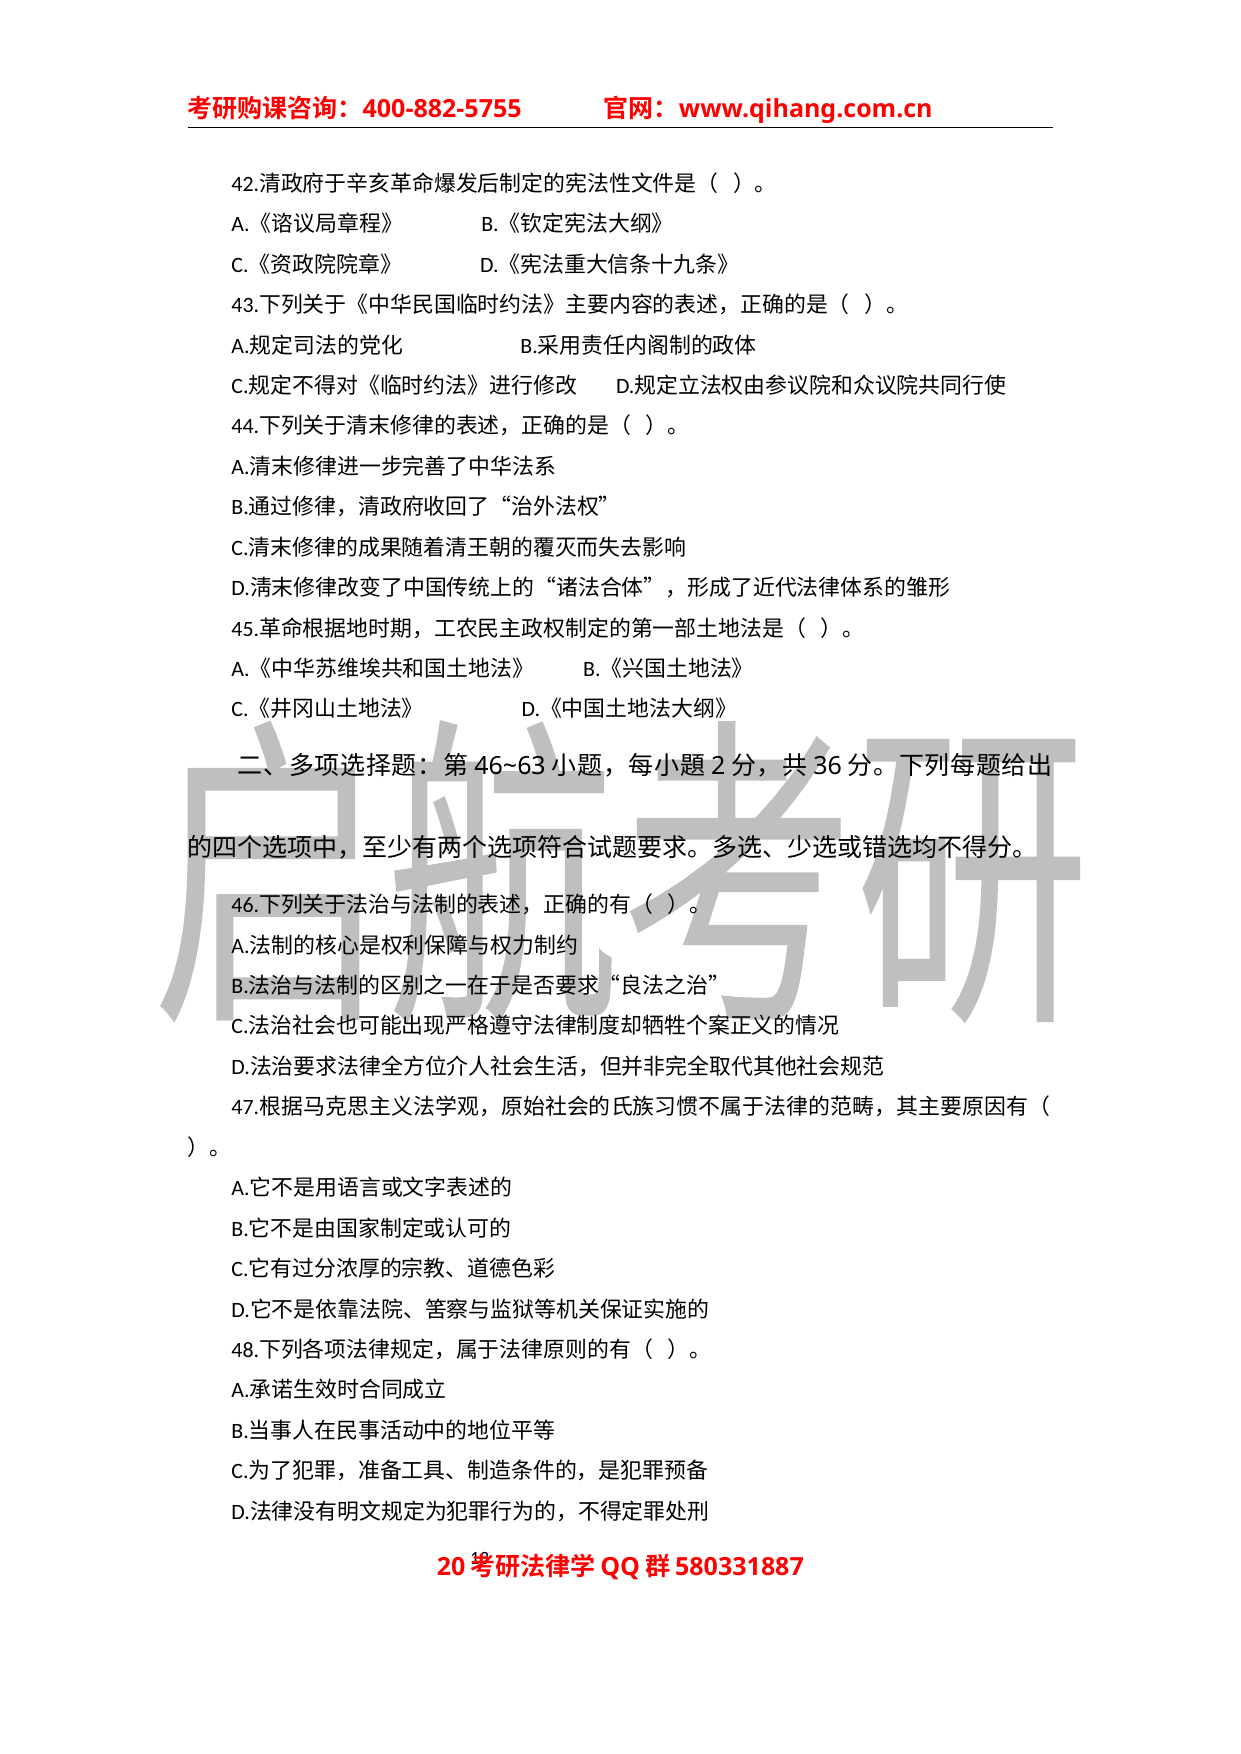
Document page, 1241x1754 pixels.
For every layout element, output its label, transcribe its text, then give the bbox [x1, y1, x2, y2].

text C.《资政院院章》 D.《宪法重大信条十九条》 [187, 246, 1053, 279]
text 43.下列关于《中华民国临时约法》主要内容的表述，正确的是（ ）。 [187, 287, 1053, 319]
text A.法制的核心是权利保障与权力制约 [187, 927, 1053, 960]
text 47.根据马克思主义法学观，原始社会的氏族习惯不属于法律的范畴，其主要原因有（ ）。 [187, 1089, 1053, 1162]
text C.为了犯罪，准备工具、制造条件的，是犯罪预备 [187, 1453, 1053, 1485]
text C.规定不得对《临时约法》进行修改 D.规定立法权由参议院和众议院共同行使 [187, 368, 1053, 400]
text 48.下列各项法律规定，属于法律原则的有（ ）。 [187, 1332, 1053, 1364]
text A.清末修律进一步完善了中华法系 [187, 448, 1053, 481]
text 44.下列关于清末修律的表述，正确的是（ ）。 [187, 408, 1053, 441]
text A.承诺生效时合同成立 [187, 1372, 1053, 1404]
text D.法治要求法律全方位介人社会生活，但并非完全取代其他社会规范 [187, 1048, 1053, 1081]
text C.清末修律的成果随着清王朝的覆灭而失去影响 [187, 529, 1053, 562]
text A.它不是用语言或文字表述的 [187, 1170, 1053, 1202]
text 二、多项选择题：第46~63小题，每小題2分，共36分。下列每题给出的四个选项中，至少有两个选项符合试题要求。多选、少选或错选均不得分。 [187, 731, 1053, 878]
text B.法治与法制的区别之一在于是否要求“良法之治” [187, 968, 1053, 1000]
text B.它不是由国家制定或认可的 [187, 1210, 1053, 1243]
text A.规定司法的党化 B.采用责任内阁制的政体 [187, 327, 1053, 360]
text D.它不是依靠法院、筈察与监狱等机关保证实施的 [187, 1291, 1053, 1324]
text D.法律没有明文规定为犯罪行为的，不得定罪处刑 [187, 1493, 1053, 1526]
text 45.革命根据地时期，工农民主政权制定的第一部土地法是（ ）。 [187, 610, 1053, 643]
text C.《井冈山土地法》 D.《中国土地法大纲》 [187, 691, 1053, 723]
text C.法治社会也可能出现严格遵守法律制度却牺牲个案正义的情况 [187, 1008, 1053, 1041]
text B.当事人在民事活动中的地位平等 [187, 1412, 1053, 1445]
text D.淸末修律改变了中国传统上的“诸法合体”，形成了近代法律体系的雏形 [187, 570, 1053, 602]
text C.它有过分浓厚的宗教、道德色彩 [187, 1251, 1053, 1283]
text 42.清政府于辛亥革命爆发后制定的宪法性文件是（ ）。 [187, 166, 1053, 198]
text B.通过修律，清政府收回了“治外法权” [187, 489, 1053, 521]
text A.《谘议局章程》 B.《钦定宪法大纲》 [187, 206, 1053, 238]
text A.《中华苏维埃共和国土地法》 B.《兴国土地法》 [187, 651, 1053, 683]
text 46.下列关于法治与法制的表述，正确的有（ ）。 [187, 887, 1053, 919]
